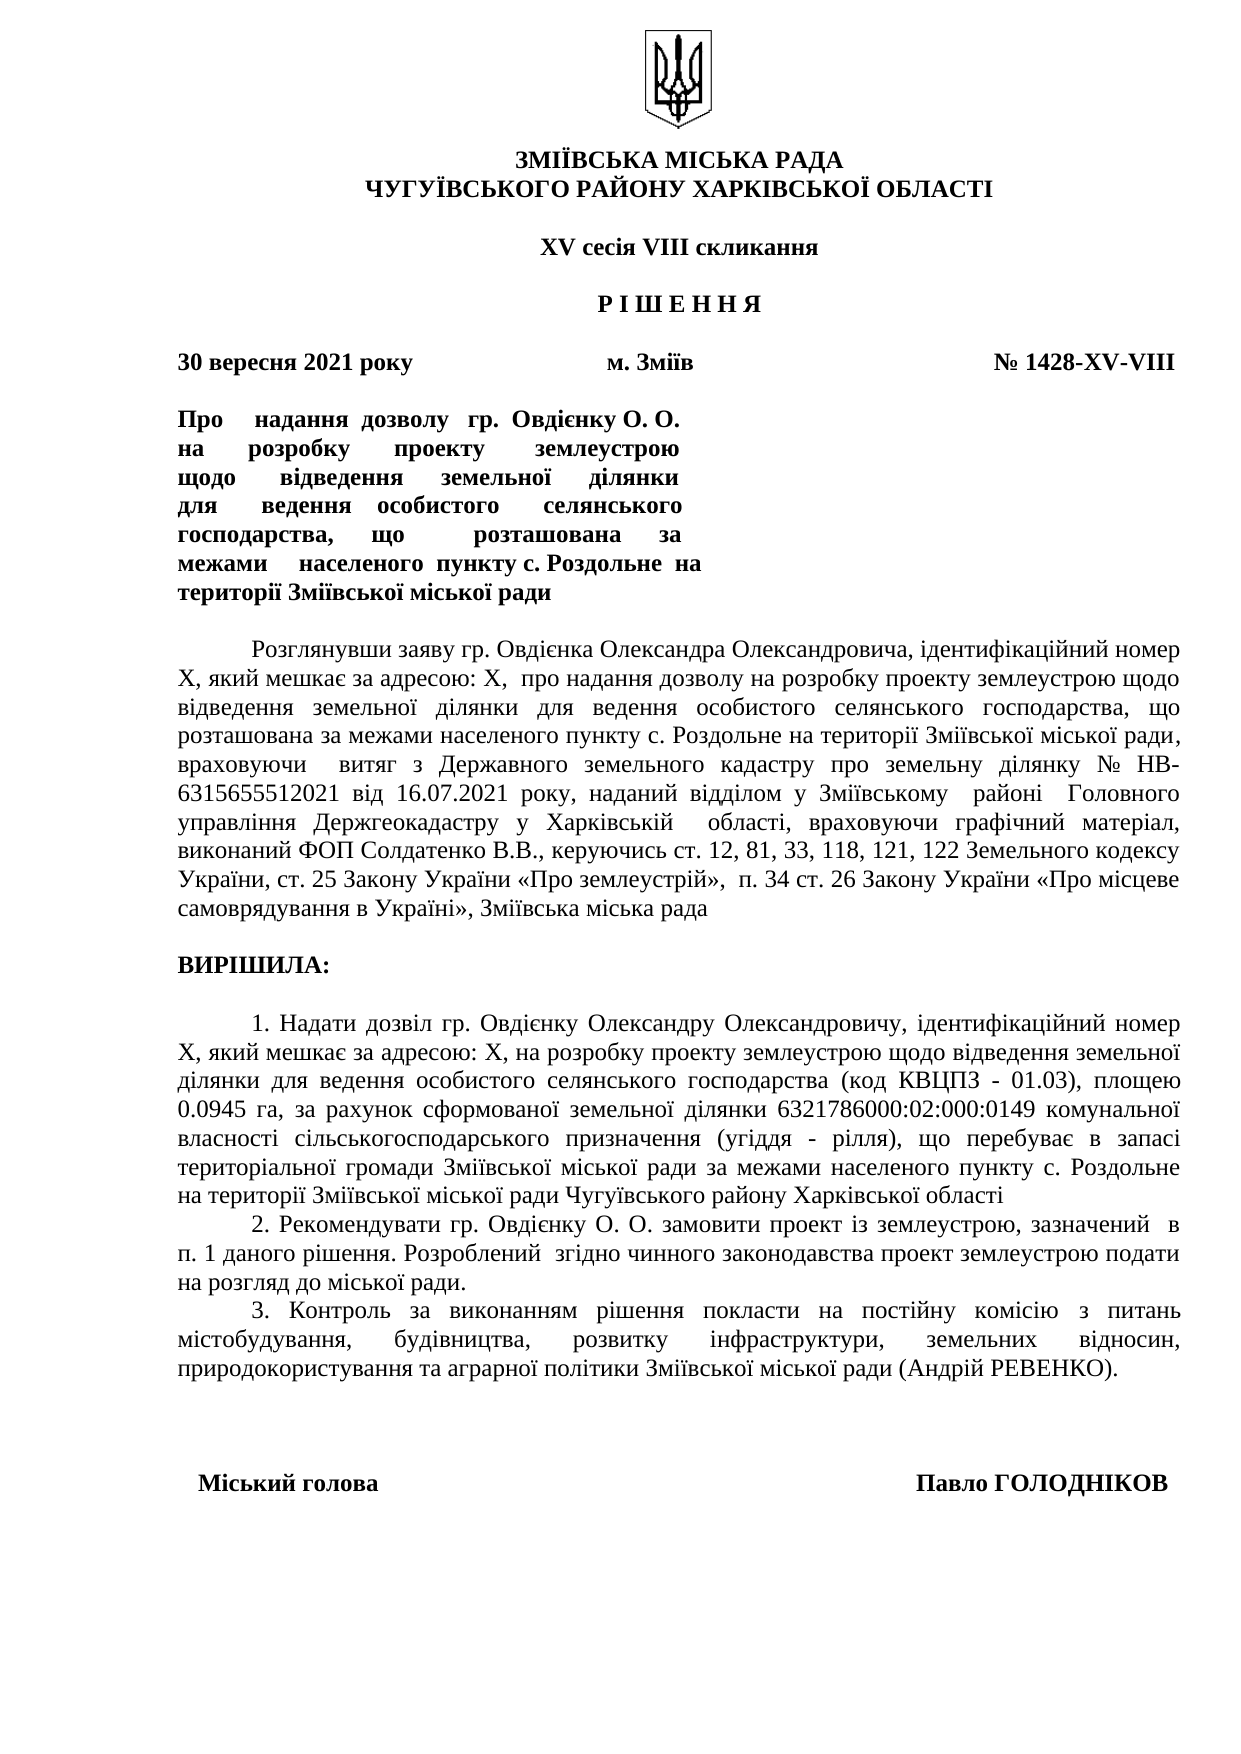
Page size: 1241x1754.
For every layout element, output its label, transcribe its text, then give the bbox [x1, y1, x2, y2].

text 2. Рекомендувати гр. Овдієнку О. О. замовити проект із землеустрою, зазначений в п. 1 даного рішення. Розроблений згідно чинного законодавства проект землеустрою подати на розгляд до міської ради. [177, 1209, 1181, 1295]
list XV сесія VІІІ скликання [177, 232, 1181, 260]
text території Зміївської міської ради [177, 577, 1181, 605]
list ЧУГУЇВСЬКОГО РАЙОНУ ХАРКІВСЬКОЇ ОБЛАСТІ [177, 174, 1181, 203]
text 30 вересня 2021 року м. Зміїв № 1428-XV-VIII [177, 347, 1181, 375]
text господарства, що розташована за [177, 519, 1181, 548]
list ЗМІЇВСЬКА МІСЬКА РАДА [177, 145, 1181, 174]
text межами населеного пункту с. Роздольне на [177, 548, 1181, 577]
text Про надання дозволу гр. Овдієнку О. О. [177, 404, 1181, 433]
text 1. Надати дозвіл гр. Овдієнку Олександру Олександровичу, ідентифікаційний номер Х, який мешкає за адресою: Х, на розробку проекту землеустрою щодо відведення земельної ділянки для ведення особистого селянського господарства (код КВЦПЗ - 01.03), площею 0.0945 га, за рахунок сформованої земельної ділянки 6321786000:02:000:0149 комунальної власності сільськогосподарського призначення (угіддя - рілля), що перебуває в запасі територіальної громади Зміївської міської ради за межами населеного пункту с. Роздольне на території Зміївської міської ради Чугуївського району Харківської області [177, 1008, 1181, 1209]
text Розглянувши заяву гр. Овдієнка Олександра Олександровича, ідентифікаційний номер Х, який мешкає за адресою: Х, про надання дозволу на розробку проекту землеустрою щодо відведення земельної ділянки для ведення особистого селянського господарства, що розташована за межами населеного пункту с. Роздольне на території Зміївської міської ради, враховуючи витяг з Державного земельного кадастру про земельну ділянку № НВ-6315655512021 від 16.07.2021 року, наданий відділом у Зміївському районі Головного управління Держгеокадастру у Харківській області, враховуючи графічний матеріал, виконаний ФОП Солдатенко В.В., керуючись ст. 12, 81, 33, 118, 121, 122 Земельного кодексу України, ст. 25 Закону України «Про землеустрій», п. 34 ст. 26 Закону України «Про місцеве самоврядування в Україні», Зміївська міська рада [177, 634, 1181, 922]
text щодо відведення земельної ділянки [177, 462, 1181, 490]
text 3. Контроль за виконанням рішення покласти на постійну комісію з питань містобудування, будівництва, розвитку інфраструктури, земельних відносин, природокористування та аграрної політики Зміївської міської ради (Андрій РЕВЕНКО). [177, 1295, 1181, 1382]
list Р І Ш Е Н Н Я [177, 289, 1181, 318]
text для ведення особистого селянського [177, 490, 1181, 519]
text Міський голова Павло ГОЛОДНІКОВ [179, 1468, 1181, 1497]
text ВИРІШИЛА: [177, 950, 1181, 979]
picture [645, 29, 714, 130]
text на розробку проекту землеустрою [177, 433, 723, 462]
